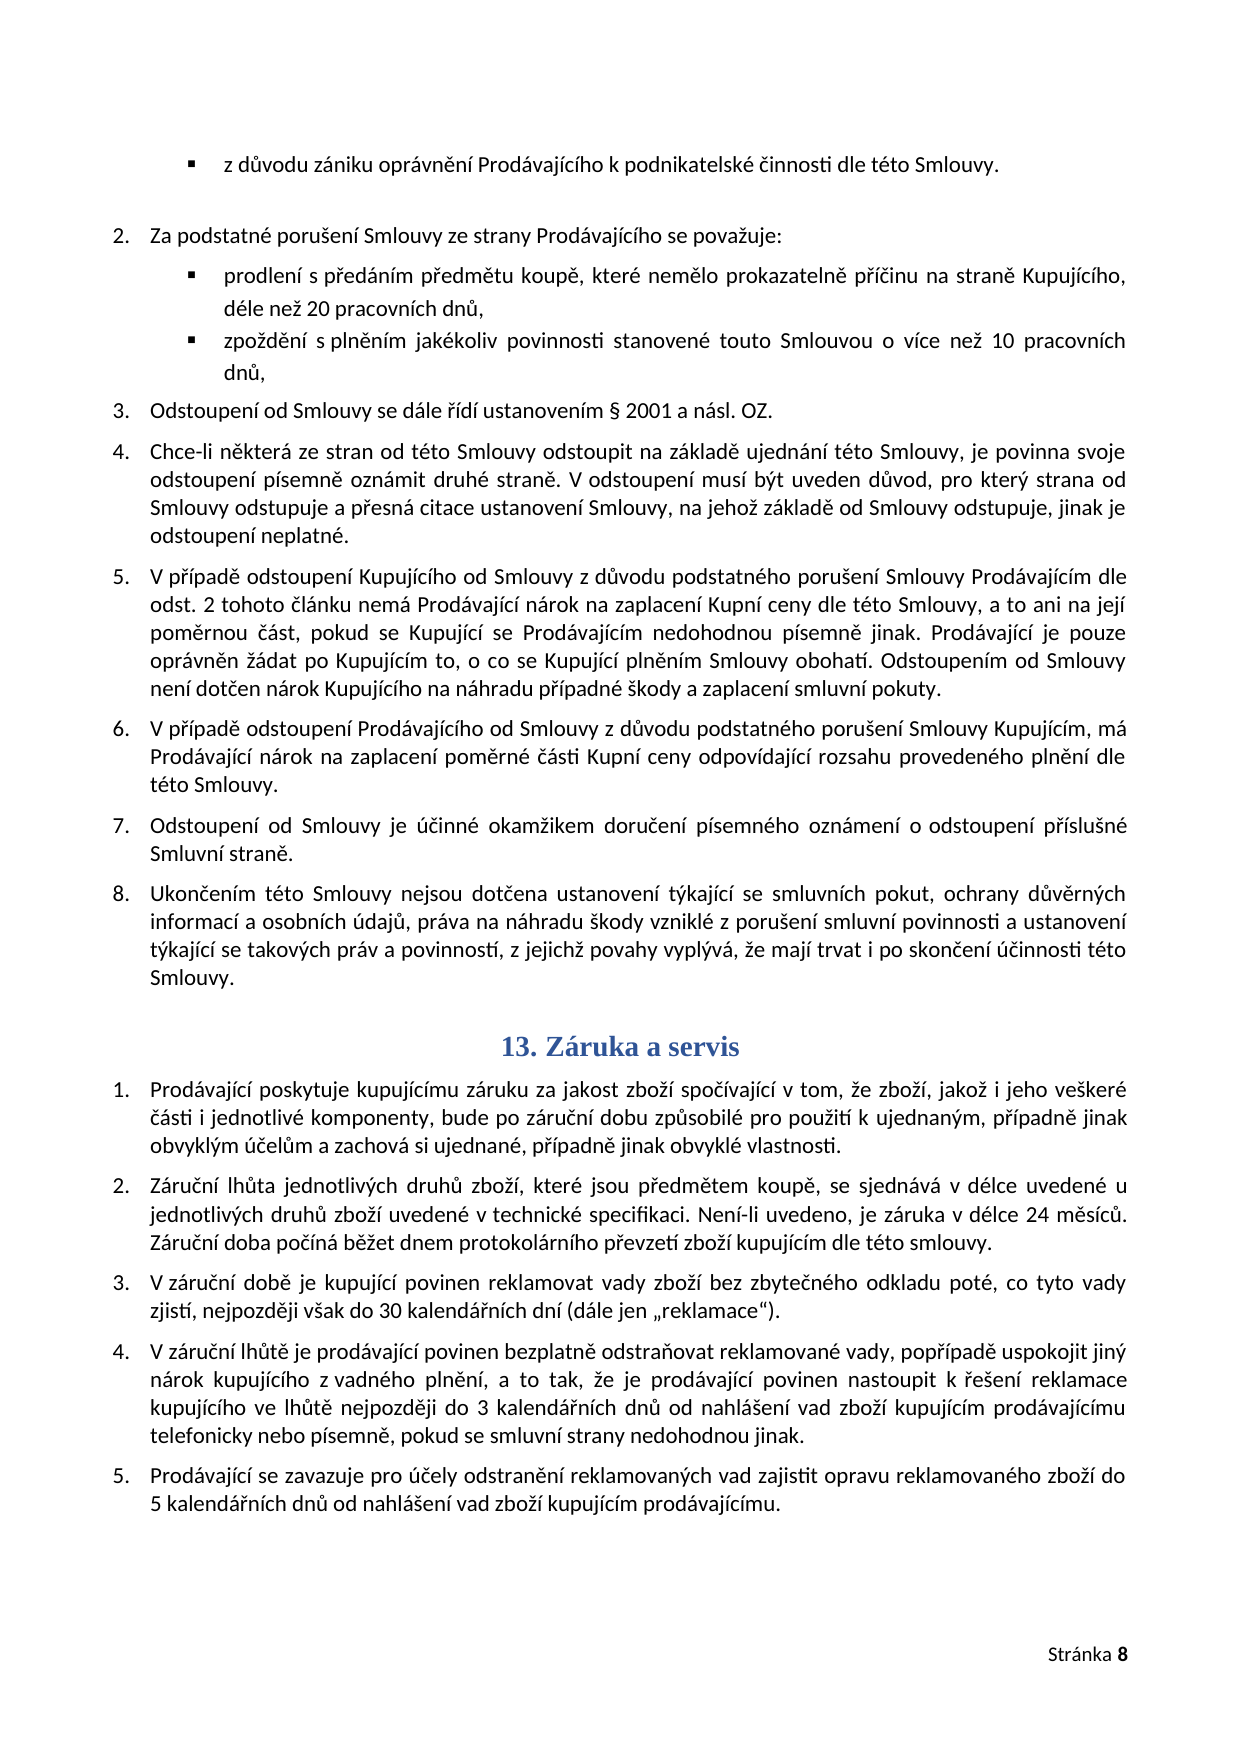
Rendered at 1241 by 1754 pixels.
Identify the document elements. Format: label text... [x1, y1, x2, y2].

list Záruční lhůta jednotlivých druhů zboží, které jsou předmětem koupě, se sjednává v délce uvedené u jednotlivých druhů zboží uvedené v technické specifikaci. Není-li uvedeno, je záruka v délce 24 měsíců. Záruční doba počíná běžet dnem protokolárního převzetí zboží kupujícím dle této smlouvy. [112, 1172, 1128, 1256]
subtitle Záruka a servis [112, 1029, 1128, 1063]
list Ukončením této Smlouvy nejsou dotčena ustanovení týkající se smluvních pokut, ochrany důvěrných informací a osobních údajů, práva na náhradu škody vzniklé z porušení smluvní povinnosti a ustanovení týkající se takových práv a povinností, z jejichž povahy vyplývá, že mají trvat i po skončení účinnosti této Smlouvy. [112, 879, 1128, 992]
list Chce-li některá ze stran od této Smlouvy odstoupit na základě ujednání této Smlouvy, je povinna svoje odstoupení písemně oznámit druhé straně. V odstoupení musí být uveden důvod, pro který strana od Smlouvy odstupuje a přesná citace ustanovení Smlouvy, na jehož základě od Smlouvy odstupuje, jinak je odstoupení neplatné. [112, 437, 1128, 549]
list Za podstatné porušení Smlouvy ze strany Prodávajícího se považuje: [112, 221, 1128, 249]
list V záruční lhůtě je prodávající povinen bezplatně odstraňovat reklamované vady, popřípadě uspokojit jiný nárok kupujícího z vadného plnění, a to tak, že je prodávající povinen nastoupit k řešení reklamace kupujícího ve lhůtě nejpozději do 3 kalendářních dnů od nahlášení vad zboží kupujícím prodávajícímu telefonicky nebo písemně, pokud se smluvní strany nedohodnou jinak. [112, 1337, 1128, 1449]
list Prodávající poskytuje kupujícímu záruku za jakost zboží spočívající v tom, že zboží, jakož i jeho veškeré části i jednotlivé komponenty, bude po záruční dobu způsobilé pro použití k ujednaným, případně jinak obvyklým účelům a zachová si ujednané, případně jinak obvyklé vlastnosti. [112, 1075, 1128, 1159]
list prodlení s předáním předmětu koupě, které nemělo prokazatelně příčinu na straně Kupujícího, déle než 20 pracovních dnů, [186, 262, 1128, 322]
list V případě odstoupení Prodávajícího od Smlouvy z důvodu podstatného porušení Smlouvy Kupujícím, má Prodávající nárok na zaplacení poměrné části Kupní ceny odpovídající rozsahu provedeného plnění dle této Smlouvy. [112, 714, 1128, 798]
list Prodávající se zavazuje pro účely odstranění reklamovaných vad zajistit opravu reklamovaného zboží do 5 kalendářních dnů od nahlášení vad zboží kupujícím prodávajícímu. [112, 1461, 1128, 1517]
list V případě odstoupení Kupujícího od Smlouvy z důvodu podstatného porušení Smlouvy Prodávajícím dle odst. 2 tohoto článku nemá Prodávající nárok na zaplacení Kupní ceny dle této Smlouvy, a to ani na její poměrnou část, pokud se Kupující se Prodávajícím nedohodnou písemně jinak. Prodávající je pouze oprávněn žádat po Kupujícím to, o co se Kupující plněním Smlouvy obohatí. Odstoupením od Smlouvy není dotčen nárok Kupujícího na náhradu případné škody a zaplacení smluvní pokuty. [112, 562, 1128, 702]
list Odstoupení od Smlouvy se dále řídí ustanovením § 2001 a násl. OZ. [112, 397, 1128, 425]
list Odstoupení od Smlouvy je účinné okamžikem doručení písemného oznámení o odstoupení příslušné Smluvní straně. [112, 811, 1128, 867]
list z důvodu zániku oprávnění Prodávajícího k podnikatelské činnosti dle této Smlouvy. [186, 150, 1128, 178]
list zpoždění s plněním jakékoliv povinnosti stanovené touto Smlouvou o více než 10 pracovních dnů, [186, 326, 1128, 386]
list V záruční době je kupující povinen reklamovat vady zboží bez zbytečného odkladu poté, co tyto vady zjistí, nejpozději však do 30 kalendářních dní (dále jen „reklamace“). [112, 1268, 1128, 1324]
